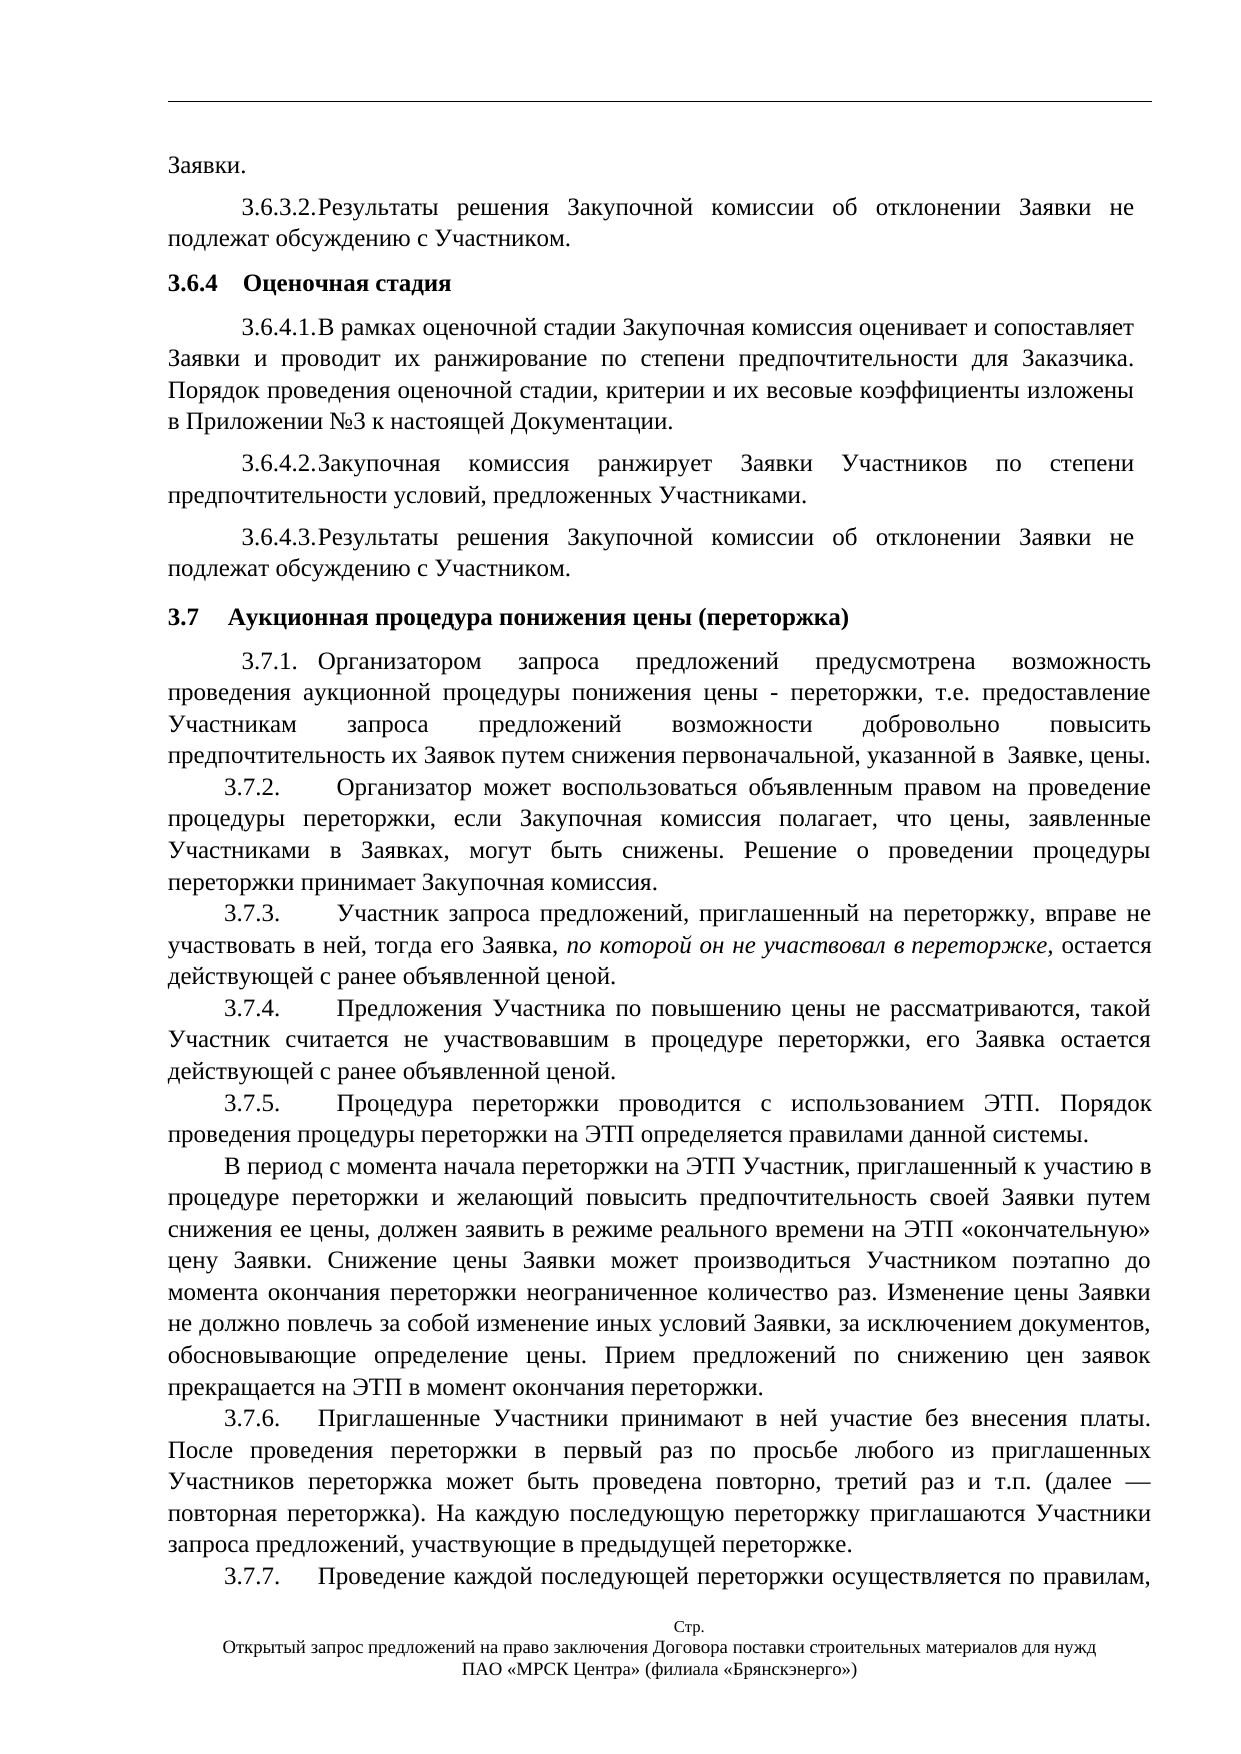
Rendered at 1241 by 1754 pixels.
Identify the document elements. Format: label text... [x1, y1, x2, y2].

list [168, 150, 1135, 179]
list Приглашенные Участники принимают в ней участие без внесения платы. После проведения переторжки в первый раз по просьбе любого из приглашенных Участников переторжка может быть проведена повторно, третий раз и т.п. (далее — повторная переторжка). На каждую последующую переторжку приглашаются Участники запроса предложений, участвующие в предыдущей переторжке. [168, 1403, 1152, 1558]
list Организатором запроса предложений предусмотрена возможность проведения аукционной процедуры понижения цены - переторжки, т.е. предоставление Участникам запроса предложений возможности добровольно повысить предпочтительность их Заявок путем снижения первоначальной, указанной в Заявке, цены. [168, 646, 1152, 769]
list Организатор может воспользоваться объявленным правом на проведение процедуры переторжки, если Закупочная комиссия полагает, что цены, заявленные Участниками в Заявках, могут быть снижены. Решение о проведении процедуры переторжки принимает Закупочная комиссия. [168, 772, 1152, 895]
subtitle Оценочная стадия [168, 268, 1152, 296]
list Участник запроса предложений, приглашенный на переторжку, вправе не участвовать в ней, тогда его Заявка, по которой он не участвовал в переторжке, остается действующей с ранее объявленной ценой. [168, 898, 1152, 990]
list Предложения Участника по повышению цены не рассматриваются, такой Участник считается не участвовавшим в процедуре переторжки, его Заявка остается действующей с ранее объявленной ценой. [168, 993, 1152, 1085]
list В рамках оценочной стадии Закупочная комиссия оценивает и сопоставляет Заявки и проводит их ранжирование по степени предпочтительности для Заказчика. Порядок проведения оценочной стадии, критерии и их весовые коэффициенты изложены в Приложении №3 к настоящей Документации. [168, 312, 1135, 435]
text В период с момента начала переторжки на ЭТП Участник, приглашенный к участию в процедуре переторжки и желающий повысить предпочтительность своей Заявки путем снижения ее цены, должен заявить в режиме реального времени на ЭТП «окончательную» цену Заявки. Снижение цены Заявки может производиться Участником поэтапно до момента окончания переторжки неограниченное количество раз. Изменение цены Заявки не должно повлечь за собой изменение иных условий Заявки, за исключением документов, обосновывающие определение цены. Прием предложений по снижению цен заявок прекращается на ЭТП в момент окончания переторжки. [168, 1151, 1152, 1400]
list Результаты решения Закупочной комиссии об отклонении Заявки не подлежат обсуждению с Участником. [168, 522, 1135, 582]
list Результаты решения Закупочной комиссии об отклонении Заявки не подлежат обсуждению с Участником. [168, 192, 1135, 252]
subtitle Аукционная процедура понижения цены (переторжка) [168, 602, 1152, 630]
list Закупочная комиссия ранжирует Заявки Участников по степени предпочтительности условий, предложенных Участниками. [168, 448, 1135, 509]
list Процедура переторжки проводится с использованием ЭТП. Порядок проведения процедуры переторжки на ЭТП определяется правилами данной системы. [168, 1088, 1152, 1148]
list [168, 1561, 1152, 1590]
